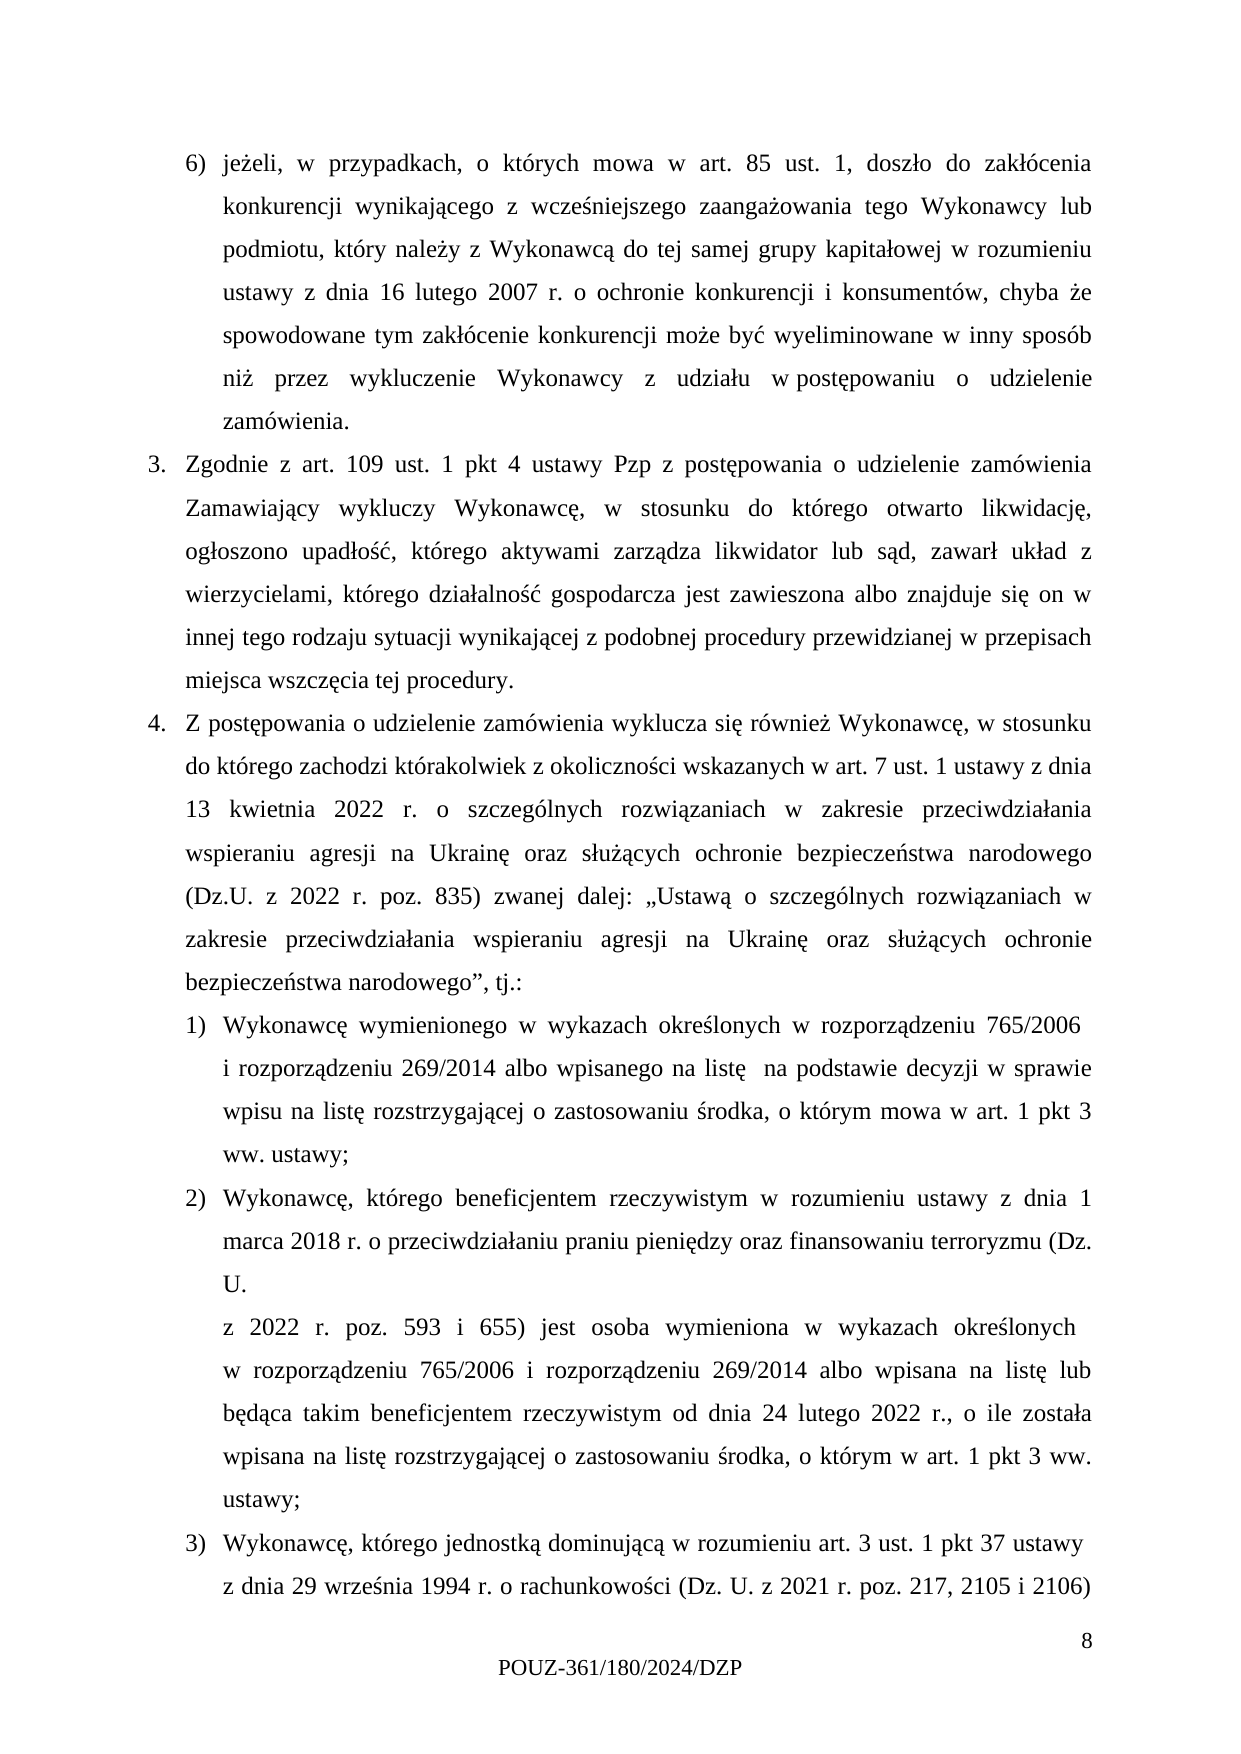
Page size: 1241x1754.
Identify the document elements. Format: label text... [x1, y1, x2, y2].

list jeżeli, w przypadkach, o których mowa w art. 85 ust. 1, doszło do zakłócenia konkurencji wynikającego z wcześniejszego zaangażowania tego Wykonawcy lub podmiotu, który należy z Wykonawcą do tej samej grupy kapitałowej w rozumieniu ustawy z dnia 16 lutego 2007 r. o ochronie konkurencji i konsumentów, chyba że spowodowane tym zakłócenie konkurencji może być wyeliminowane w inny sposób niż przez wykluczenie Wykonawcy z udziału w postępowaniu o udzielenie zamówienia. [185, 148, 1093, 435]
list Wykonawcę wymienionego w wykazach określonych w rozporządzeniu 765/2006 i rozporządzeniu 269/2014 albo wpisanego na listę na podstawie decyzji w sprawie wpisu na listę rozstrzygającej o zastosowaniu środka, o którym mowa w art. 1 pkt 3 ww. ustawy; [185, 1010, 1093, 1168]
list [185, 1528, 1093, 1599]
list Wykonawcę, którego beneficjentem rzeczywistym w rozumieniu ustawy z dnia 1 marca 2018 r. o przeciwdziałaniu praniu pieniędzy oraz finansowaniu terroryzmu (Dz. U. z 2022 r. poz. 593 i 655) jest osoba wymieniona w wykazach określonych w rozporządzeniu 765/2006 i rozporządzeniu 269/2014 albo wpisana na listę lub będąca takim beneficjentem rzeczywistym od dnia 24 lutego 2022 r., o ile została wpisana na listę rozstrzygającej o zastosowaniu środka, o którym w art. 1 pkt 3 ww. ustawy; [185, 1183, 1093, 1513]
list Z postępowania o udzielenie zamówienia wyklucza się również Wykonawcę, w stosunku do którego zachodzi którakolwiek z okoliczności wskazanych w art. 7 ust. 1 ustawy z dnia 13 kwietnia 2022 r. o szczególnych rozwiązaniach w zakresie przeciwdziałania wspieraniu agresji na Ukrainę oraz służących ochronie bezpieczeństwa narodowego (Dz.U. z 2022 r. poz. 835) zwanej dalej: „Ustawą o szczególnych rozwiązaniach w zakresie przeciwdziałania wspieraniu agresji na Ukrainę oraz służących ochronie bezpieczeństwa narodowego”, tj.: [148, 708, 1093, 996]
list Zgodnie z art. 109 ust. 1 pkt 4 ustawy Pzp z postępowania o udzielenie zamówienia Zamawiający wykluczy Wykonawcę, w stosunku do którego otwarto likwidację, ogłoszono upadłość, którego aktywami zarządza likwidator lub sąd, zawarł układ z wierzycielami, którego działalność gospodarcza jest zawieszona albo znajduje się on w innej tego rodzaju sytuacji wynikającej z podobnej procedury przewidzianej w przepisach miejsca wszczęcia tej procedury. [148, 449, 1093, 694]
